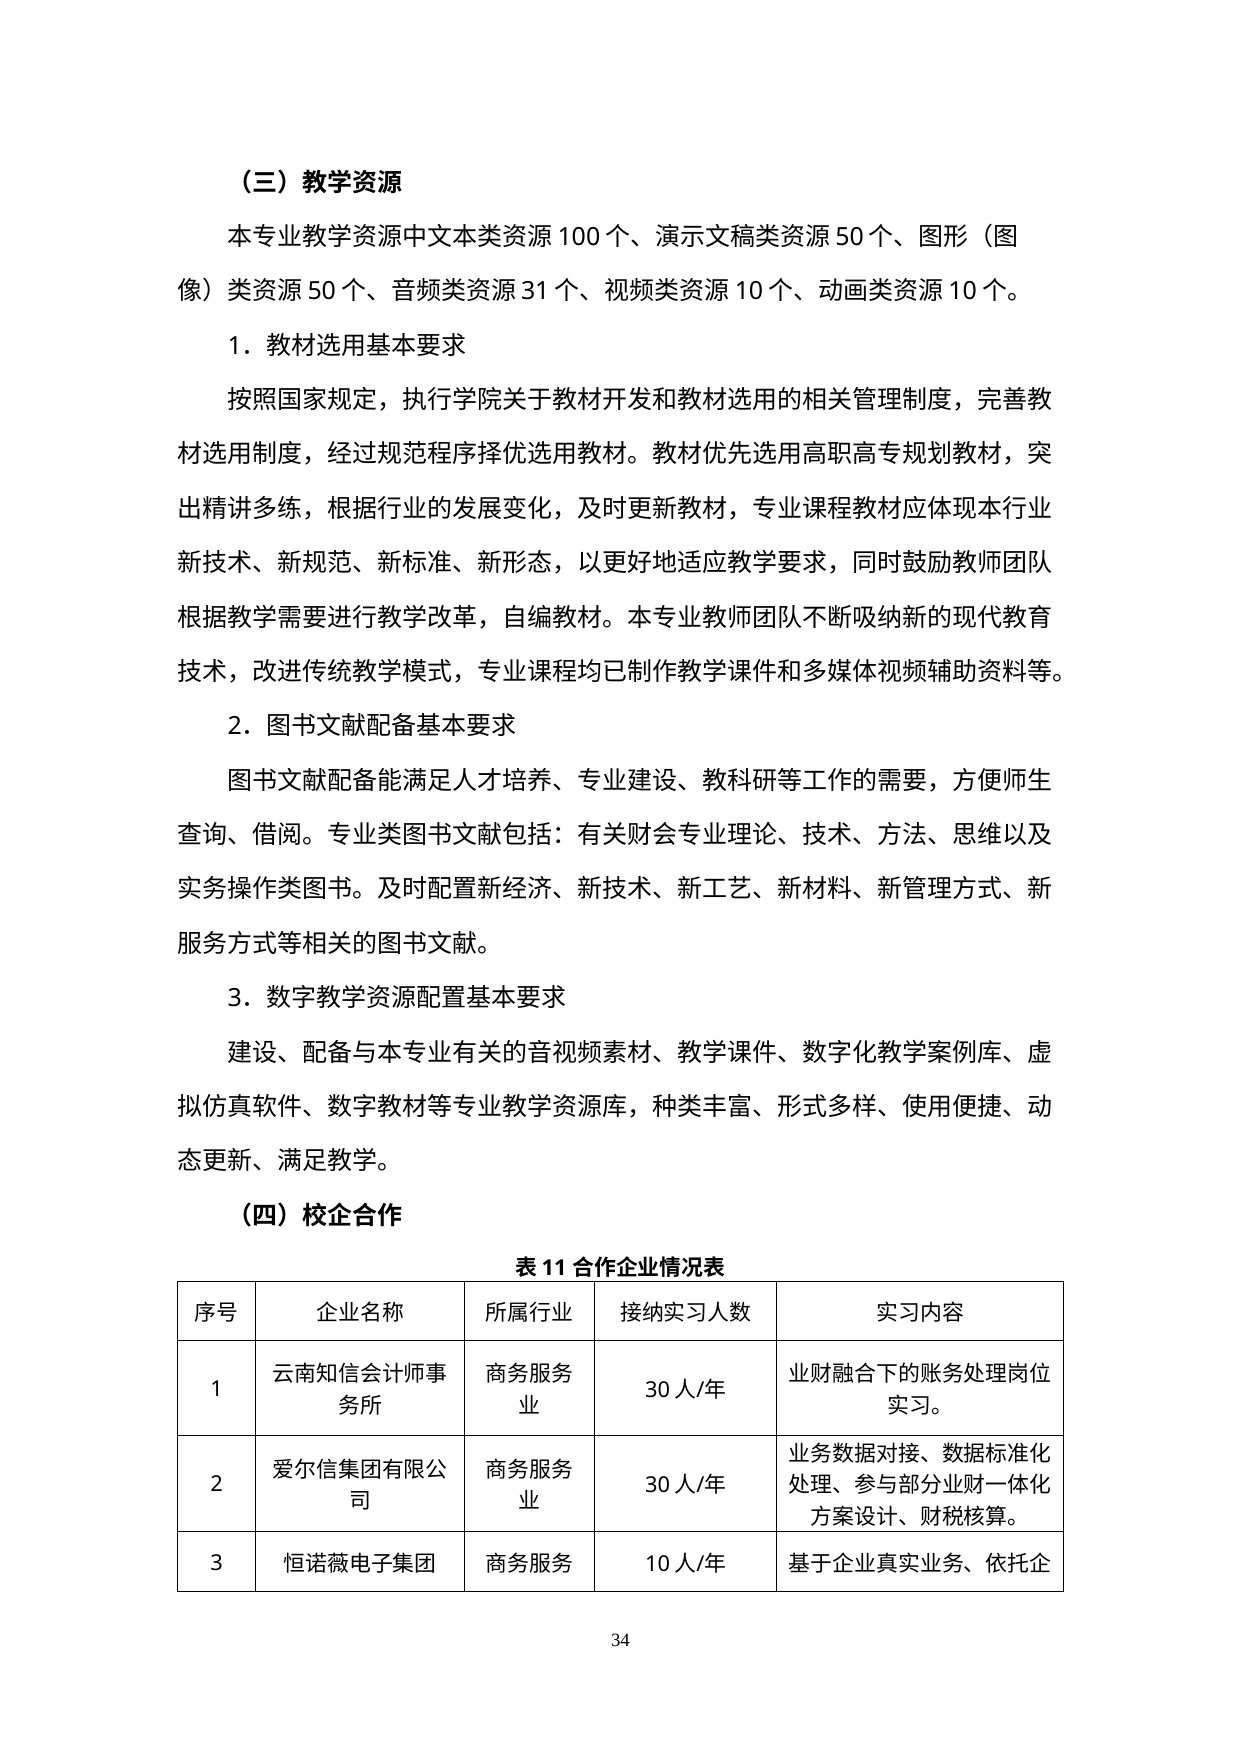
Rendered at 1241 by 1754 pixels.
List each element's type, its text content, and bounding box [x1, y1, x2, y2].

table_header 实习内容 [777, 1282, 1063, 1340]
table_header 企业名称 [256, 1282, 464, 1340]
text 本专业教学资源中文本类资源100个、演示文稿类资源50个、图形（图像）类资源50个、音频类资源31个、视频类资源10个、动画类资源10个。 [177, 216, 1063, 307]
table_cell 10人/年 [595, 1532, 776, 1591]
text 按照国家规定，执行学院关于教材开发和教材选用的相关管理制度，完善教材选用制度，经过规范程序择优选用教材。教材优先选用高职高专规划教材，突出精讲多练，根据行业的发展变化，及时更新教材，专业课程教材应体现本行业新技术、新规范、新标准、新形态，以更好地适应教学要求，同时鼓励教师团队根据教学需要进行教学改革，自编教材。本专业教师团队不断吸纳新的现代教育技术，改进传统教学模式，专业课程均已制作教学课件和多媒体视频辅助资料等。 [177, 379, 1063, 688]
text 2．图书文献配备基本要求 [177, 706, 1063, 742]
table_cell 业财融合下的账务处理岗位实习。 [777, 1341, 1063, 1435]
text 3．数字教学资源配置基本要求 [177, 978, 1063, 1014]
table_cell 30人/年 [595, 1436, 776, 1531]
table_cell 商务服务业 [465, 1436, 594, 1531]
text （四）校企合作 [177, 1195, 1063, 1231]
table_cell 商务服务业 [465, 1532, 594, 1591]
text 表11 合作企业情况表 [177, 1249, 1063, 1281]
table_cell 爱尔信集团有限公司 [256, 1436, 464, 1531]
table_cell 3 [178, 1532, 255, 1591]
table_header 序号 [178, 1282, 255, 1340]
table_header 接纳实习人数 [595, 1282, 776, 1340]
table_cell 恒诺薇电子集团 [256, 1532, 464, 1591]
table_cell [777, 1532, 1063, 1591]
table_header 所属行业 [465, 1282, 594, 1340]
text 图书文献配备能满足人才培养、专业建设、教科研等工作的需要，方便师生查询、借阅。专业类图书文献包括：有关财会专业理论、技术、方法、思维以及实务操作类图书。及时配置新经济、新技术、新工艺、新材料、新管理方式、新服务方式等相关的图书文献。 [177, 760, 1063, 959]
table_cell 云南知信会计师事务所 [256, 1341, 464, 1435]
text 1．教材选用基本要求 [177, 325, 1063, 361]
table_cell 2 [178, 1436, 255, 1531]
table_cell 商务服务业 [465, 1341, 594, 1435]
text 建设、配备与本专业有关的音视频素材、教学课件、数字化教学案例库、虚拟仿真软件、数字教材等专业教学资源库，种类丰富、形式多样、使用便捷、动态更新、满足教学。 [177, 1032, 1063, 1177]
table_cell 1 [178, 1341, 255, 1435]
text （三）教学资源 [177, 162, 1063, 198]
table_cell 30人/年 [595, 1341, 776, 1435]
table_cell 业务数据对接、数据标准化处理、参与部分业财一体化方案设计、财税核算。 [777, 1436, 1063, 1531]
